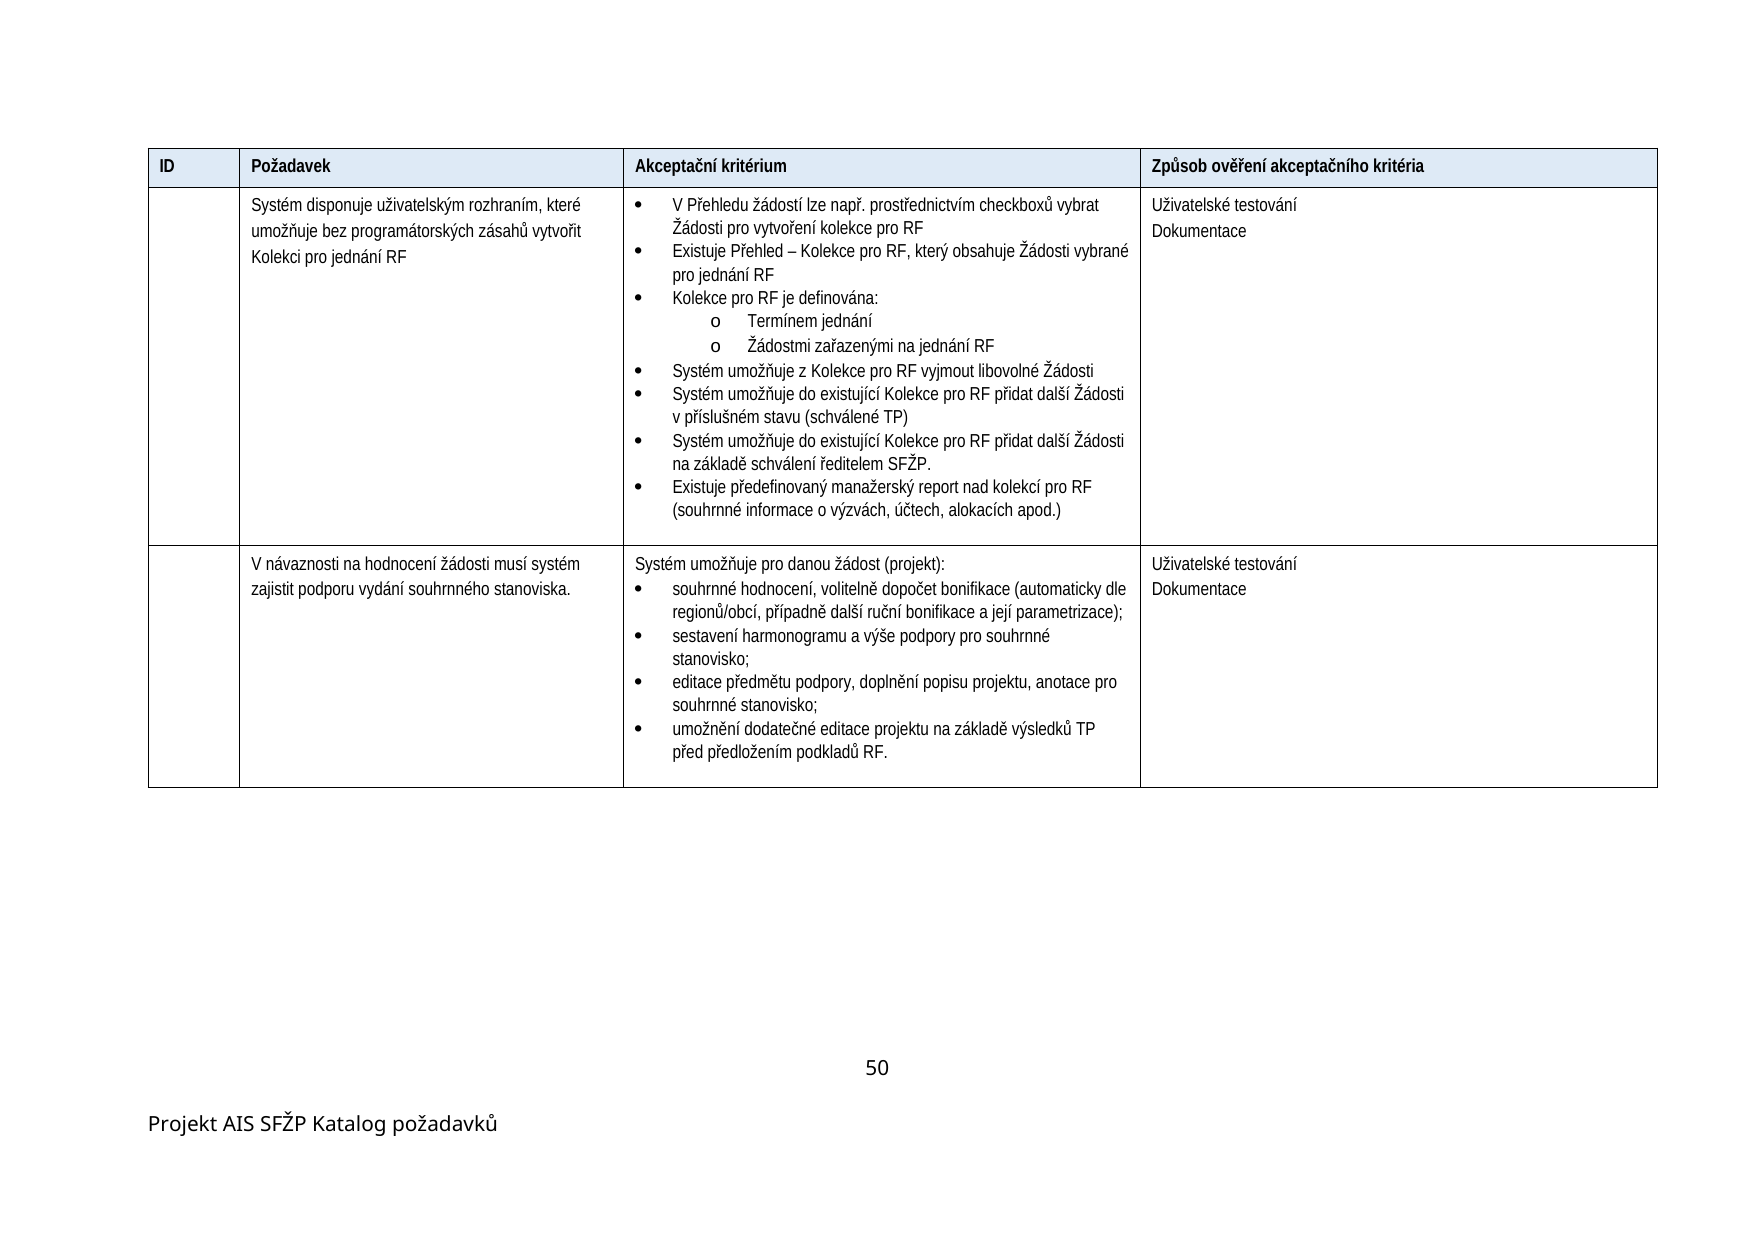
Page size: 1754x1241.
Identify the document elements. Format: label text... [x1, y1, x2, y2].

table_cell V Přehledu žádostí lze např. prostřednictvím checkboxů vybrat Žádosti pro vytvoření kolekce pro RF Existuje Přehled – Kolekce pro RF, který obsahuje Žádosti vybrané pro jednání RF Kolekce pro RF je definována: Termínem jednání Žádostmi zařazenými na jednání RF Systém umožňuje z Kolekce pro RF vyjmout libovolné Žádosti Systém umožňuje do existující Kolekce pro RF přidat další Žádosti v příslušném stavu (schválené TP) Systém umožňuje do existující Kolekce pro RF přidat další Žádosti na základě schválení ředitelem SFŽP. Existuje předefinovaný manažerský report nad kolekcí pro RF (souhrnné informace o výzvách, účtech, alokacích apod.) [624, 188, 1140, 545]
table_cell Systém disponuje uživatelským rozhraním, které umožňuje bez programátorských zásahů vytvořit Kolekci pro jednání RF [240, 188, 623, 545]
table_cell Uživatelské testování Dokumentace [1141, 546, 1657, 787]
table_cell Uživatelské testování Dokumentace [1141, 188, 1657, 545]
table_cell [149, 546, 239, 787]
table_cell V návaznosti na hodnocení žádosti musí systém zajistit podporu vydání souhrnného stanoviska. [240, 546, 623, 787]
table_header ID [149, 149, 239, 187]
table_cell [149, 188, 239, 545]
table_cell Systém umožňuje pro danou žádost (projekt): souhrnné hodnocení, volitelně dopočet bonifikace (automaticky dle regionů/obcí, případně další ruční bonifikace a její parametrizace); sestavení harmonogramu a výše podpory pro souhrnné stanovisko; editace předmětu podpory, doplnění popisu projektu, anotace pro souhrnné stanovisko; umožnění dodatečné editace projektu na základě výsledků TP před předložením podkladů RF. [624, 546, 1140, 787]
table_header Požadavek [240, 149, 623, 187]
table_header Způsob ověření akceptačního kritéria [1141, 149, 1657, 187]
table_header Akceptační kritérium [624, 149, 1140, 187]
